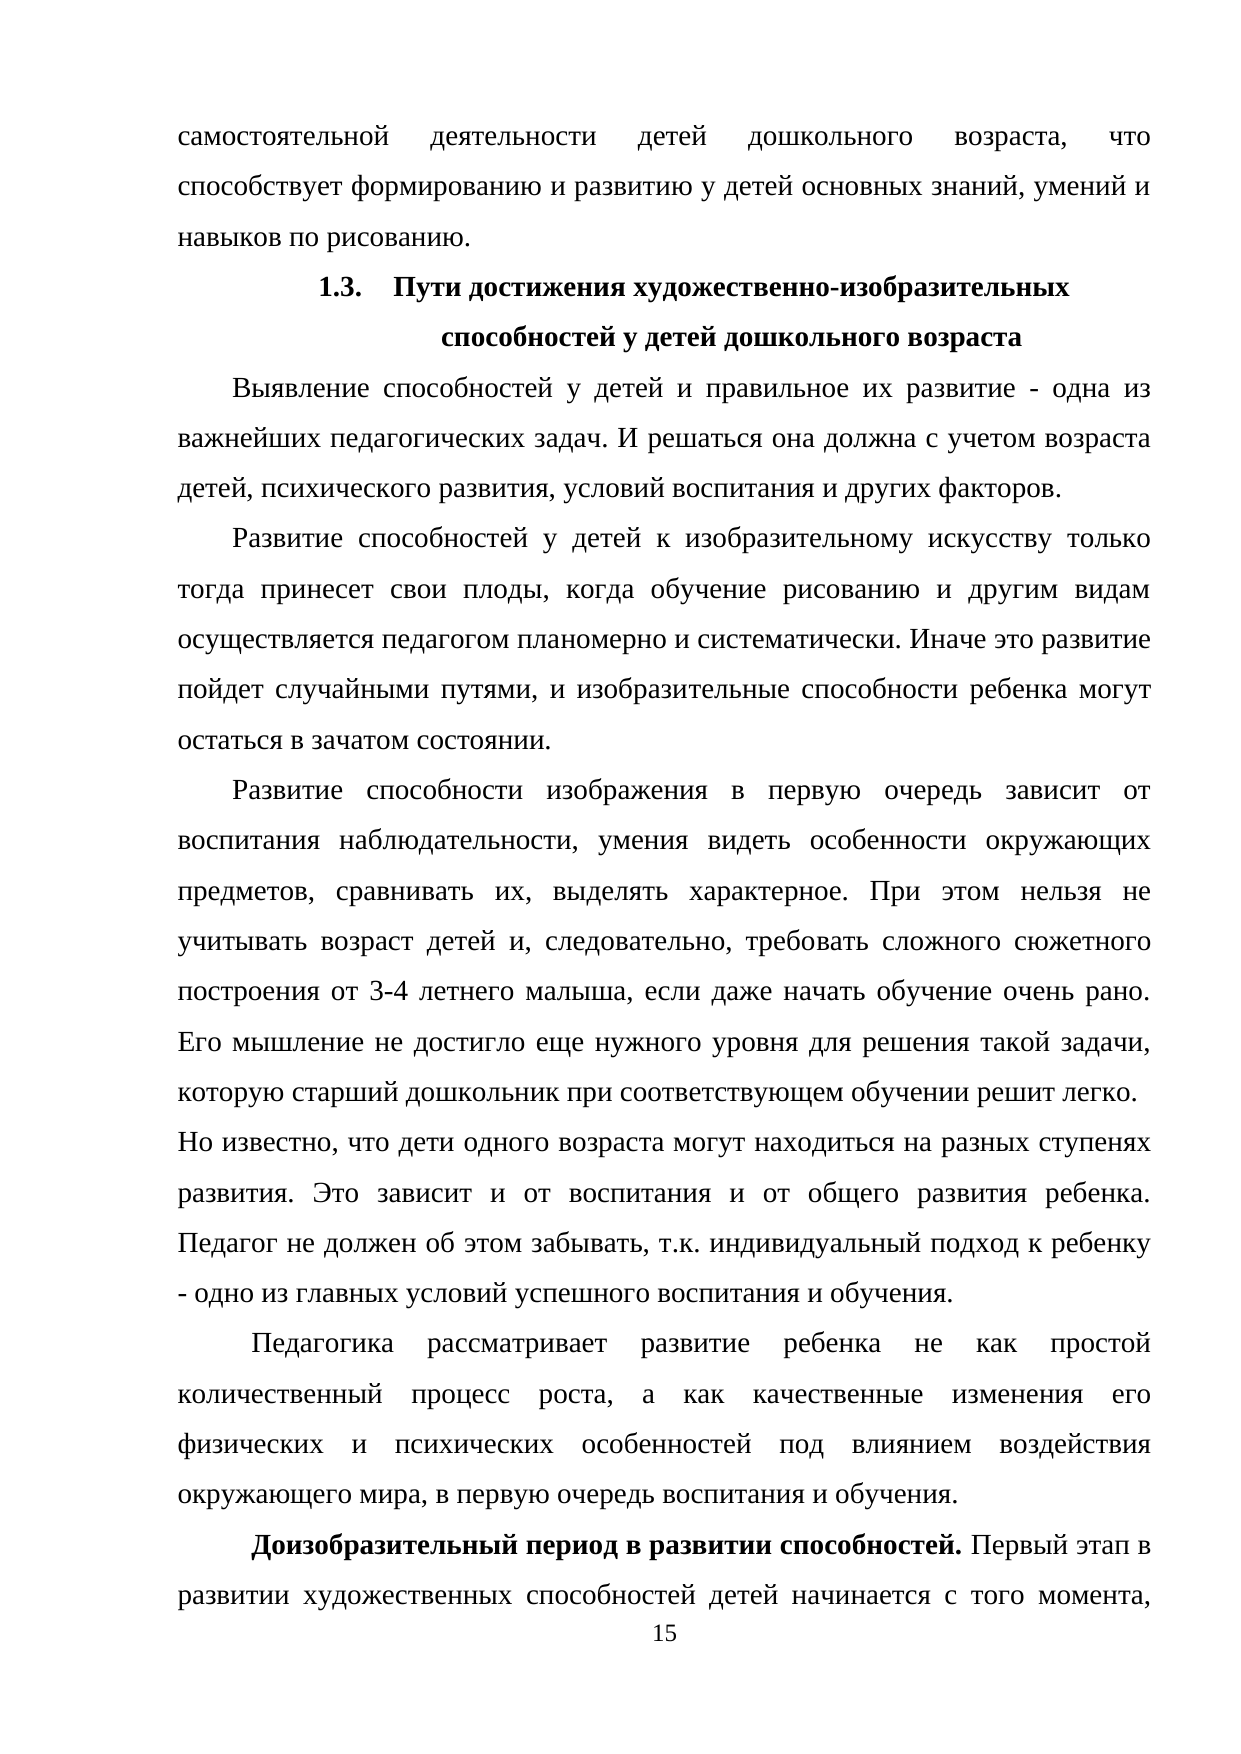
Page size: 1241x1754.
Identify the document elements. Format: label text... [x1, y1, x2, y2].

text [177, 1527, 1152, 1611]
text Развитие способностей у детей к изобразительному искусству только тогда принесет свои плоды, когда обучение рисованию и другим видам осуществляется педагогом планомерно и систематически. Иначе это развитие пойдет случайными путями, и изобразительные способности ребенка могут остаться в зачатом состоянии. [177, 521, 1152, 755]
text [177, 118, 1152, 252]
text Развитие способности изображения в первую очередь зависит от воспитания наблюдательности, умения видеть особенности окружающих предметов, сравнивать их, выделять характерное. При этом нельзя не учитывать возраст детей и, следовательно, требовать сложного сюжетного построения от 3-4 летнего малыша, если даже начать обучение очень рано. Его мышление не достигло еще нужного уровня для решения такой задачи, которую старший дошкольник при соответствующем обучении решит легко. [177, 772, 1152, 1108]
subtitle Пути достижения художественно-изобразительных способностей у детей дошкольного возраста [236, 269, 1152, 353]
text Педагогика рассматривает развитие ребенка не как простой количественный процесс роста, а как качественные изменения его физических и психических особенностей под влиянием воздействия окружающего мира, в первую очередь воспитания и обучения. [177, 1326, 1152, 1510]
text Выявление способностей у детей и правильное их развитие - одна из важнейших педагогических задач. И решаться она должна с учетом возраста детей, психического развития, условий воспитания и других факторов. [177, 370, 1152, 504]
text Но известно, что дети одного возраста могут находиться на разных ступенях развития. Это зависит и от воспитания и от общего развития ребенка. Педагог не должен об этом забывать, т.к. индивидуальный подход к ребенку - одно из главных условий успешного воспитания и обучения. [177, 1124, 1152, 1309]
